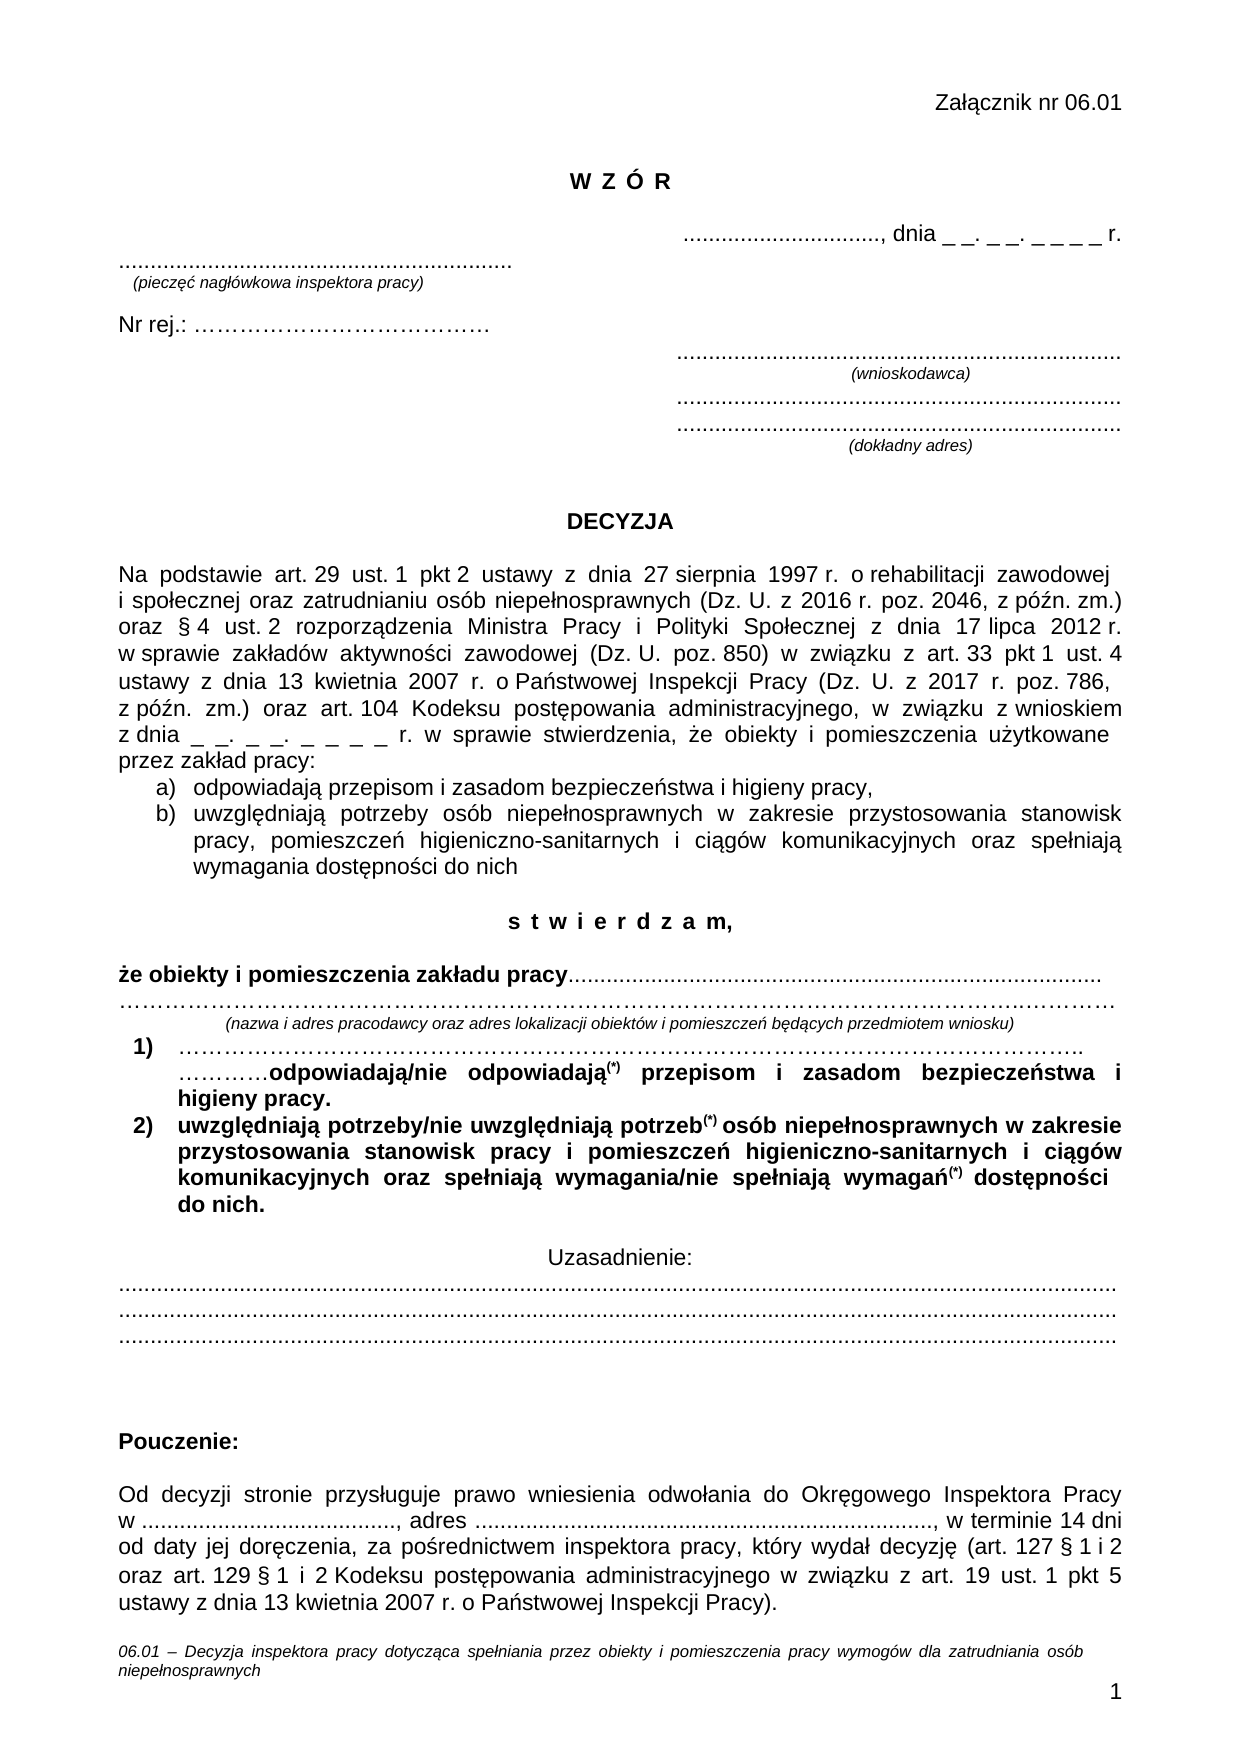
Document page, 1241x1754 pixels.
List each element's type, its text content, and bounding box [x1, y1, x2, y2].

list uwzględniają potrzeby osób niepełnosprawnych w zakresie przystosowania stanowisk pracy, pomieszczeń higieniczno-sanitarnych i ciągów komunikacyjnych oraz spełniają wymagania dostępności do nich [156, 800, 1122, 879]
text ..............................., dnia _ _. _ _. _ _ _ _ r. [118, 220, 1122, 247]
list ………………………………………………………………………………………………………..…………odpowiadają/nie odpowiadają(*) przepisom i zasadom bezpieczeństwa i higieny pracy. [133, 1033, 1122, 1112]
list odpowiadają przepisom i zasadom bezpieczeństwa i higieny pracy, [156, 774, 1122, 800]
text ...................................................................... [118, 410, 1122, 436]
text (dokładny adres) [699, 436, 1122, 455]
text (pieczęć nagłówkowa inspektora pracy) [118, 273, 1122, 292]
text Pouczenie: [118, 1428, 1122, 1454]
text Na podstawie art. 29 ust. 1 pkt 2 ustawy z dnia 27 sierpnia 1997 r. o rehabilitacji zawodowej i społecznej oraz zatrudnianiu osób niepełnosprawnych (Dz. U. z 2016 r. poz. 2046, z późn. zm.) oraz § 4 ust. 2 rozporządzenia Ministra Pracy i Polityki Społecznej z dnia 17 lipca 2012 r. w sprawie zakładów aktywności zawodowej (Dz. U. poz. 850) w związku z art. 33 pkt 1 ust. 4 ustawy z dnia 13 kwietnia 2007 r. o Państwowej Inspekcji Pracy (Dz. U. z 2017 r. poz. 786, z późn. zm.) oraz art. 104 Kodeksu postępowania administracyjnego, w związku z wnioskiem z dnia _ _. _ _. _ _ _ _ r. w sprawie stwierdzenia, że obiekty i pomieszczenia użytkowane przez zakład pracy: [118, 561, 1122, 774]
text .............................................................. [118, 247, 1122, 273]
list uwzględniają potrzeby/nie uwzględniają potrzeb(*) osób niepełnosprawnych w zakresie przystosowania stanowisk pracy i pomieszczeń higieniczno-sanitarnych i ciągów komunikacyjnych oraz spełniają wymagania/nie spełniają wymagań(*) dostępności do nich. [133, 1112, 1122, 1217]
text stwierdzam, [118, 908, 1122, 934]
text WZÓR [118, 168, 1122, 194]
subtitle DECYZJA [118, 508, 1122, 534]
text ...................................................................... [118, 338, 1122, 364]
text (nazwa i adres pracodawcy oraz adres lokalizacji obiektów i pomieszczeń będących przedmiotem wniosku) [118, 1013, 1122, 1033]
text Uzasadnienie: [118, 1243, 1122, 1270]
text Załącznik nr 06.01 [118, 89, 1122, 115]
text że obiekty i pomieszczenia zakładu pracy.................................................................................... [118, 961, 1122, 987]
text (wnioskodawca) [699, 364, 1122, 383]
text Od decyzji stronie przysługuje prawo wniesienia odwołania do Okręgowego Inspektora Pracy w ........................................, adres ........................................................................, w terminie 14 dni od daty jej doręczenia, za pośrednictwem inspektora pracy, który wydał decyzję (art. 127 § 1 i 2 oraz art. 129 § 1 i 2 Kodeksu postępowania administracyjnego w związku z art. 19 ust. 1 pkt 5 ustawy z dnia 13 kwietnia 2007 r. o Państwowej Inspekcji Pracy). [118, 1481, 1122, 1615]
text Nr rej.: ………………………………… [118, 311, 1122, 338]
text ....................................................................................................................................................................................................................................................................................................................................................................................................................................................................................... [118, 1270, 1122, 1349]
text ………………………………………………………………………………………………………..………… [118, 987, 1122, 1013]
text ...................................................................... [118, 383, 1122, 410]
